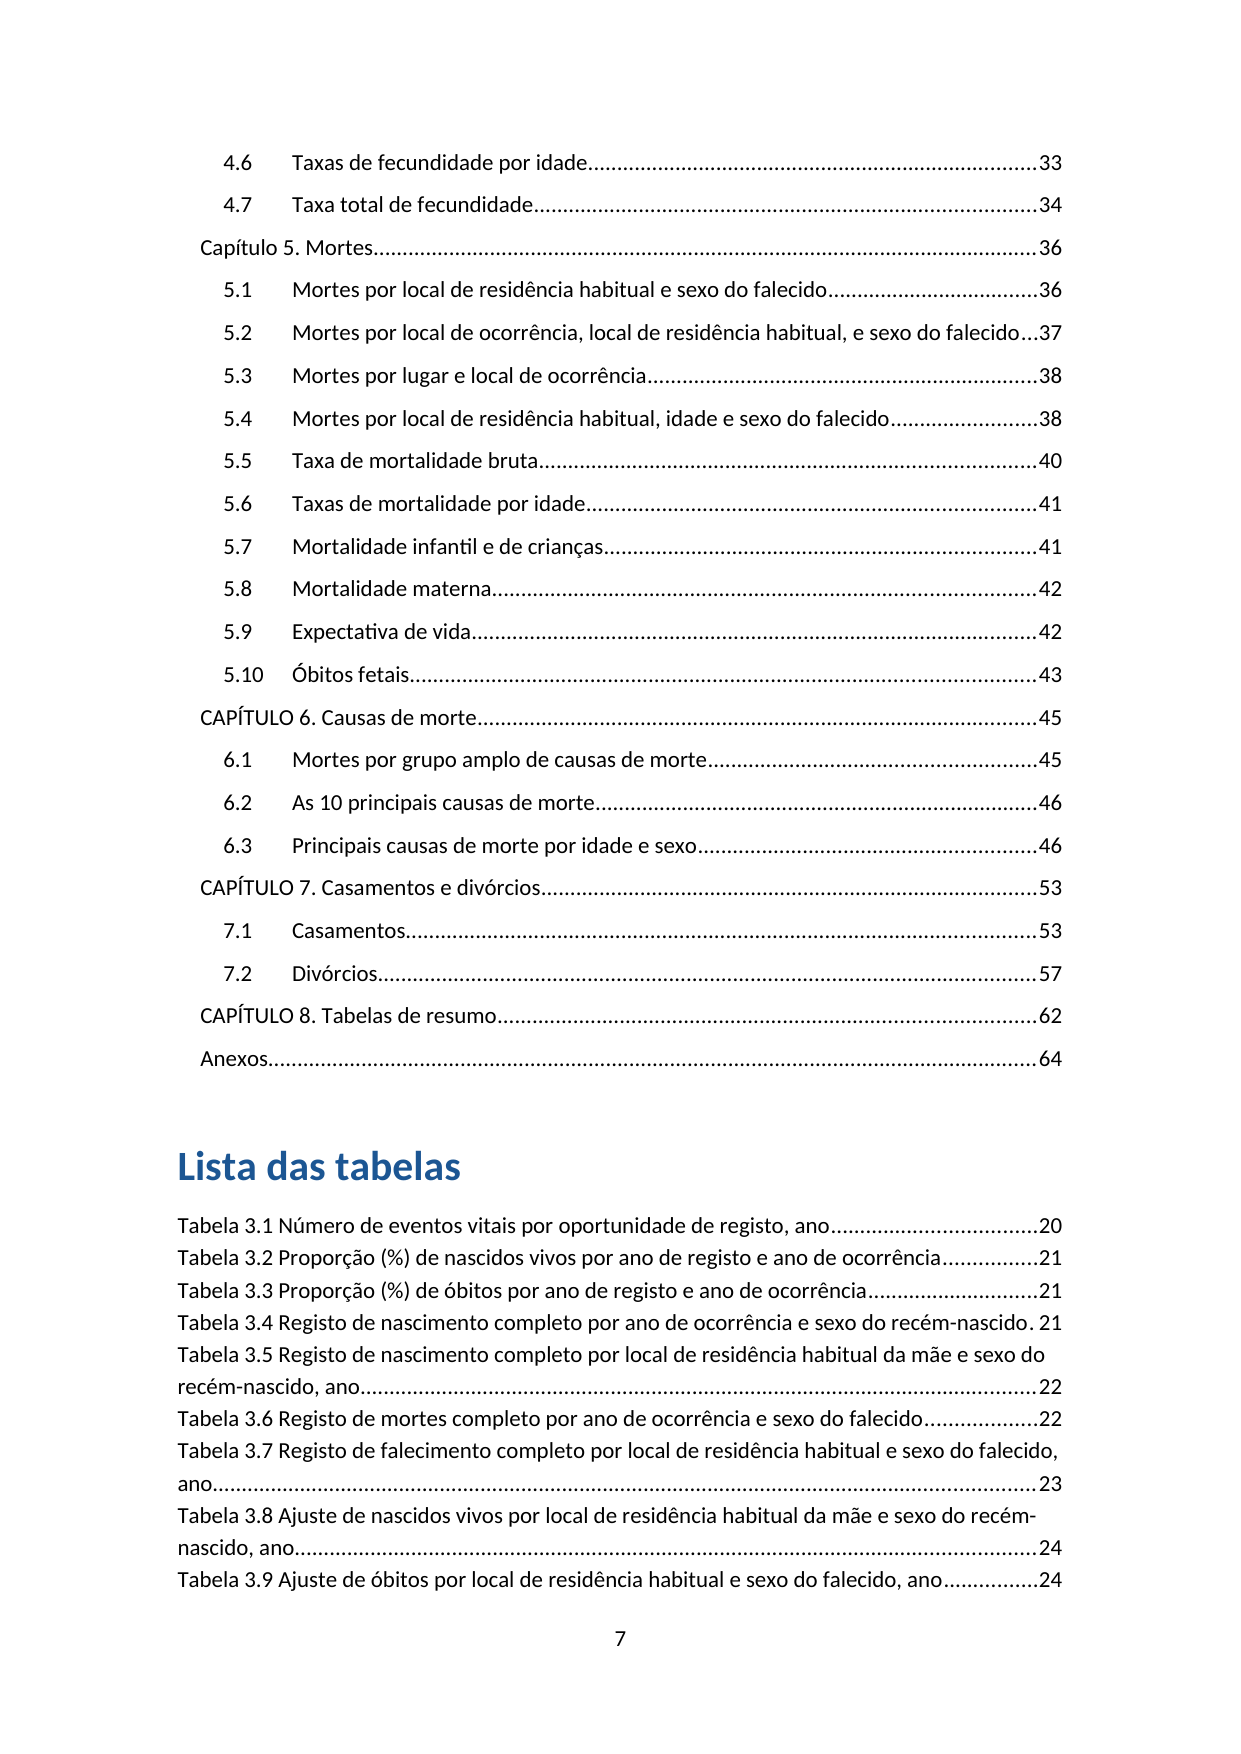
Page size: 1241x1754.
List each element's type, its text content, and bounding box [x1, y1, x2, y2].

text Tabela 3.8 Ajuste de nascidos vivos por local de residência habitual da mãe e sexo do recém-nascido, ano 24 [177, 1501, 1063, 1561]
text Tabela 3.9 Ajuste de óbitos por local de residência habitual e sexo do falecido, ano 24 [177, 1565, 1063, 1593]
text Tabela 3.5 Registo de nascimento completo por local de residência habitual da mãe e sexo do recém-nascido, ano 22 [177, 1340, 1063, 1400]
text Tabela 3.2 Proporção (%) de nascidos vivos por ano de registo e ano de ocorrência 21 [177, 1243, 1063, 1272]
text Tabela 3.6 Registo de mortes completo por ano de ocorrência e sexo do falecido 22 [177, 1404, 1063, 1432]
text Tabela 3.7 Registo de falecimento completo por local de residência habitual e sexo do falecido, ano 23 [177, 1437, 1063, 1497]
text Tabela 3.1 Número de eventos vitais por oportunidade de registo, ano 20 [177, 1211, 1063, 1239]
subtitle Lista das tabelas [177, 1140, 1063, 1191]
text Tabela 3.4 Registo de nascimento completo por ano de ocorrência e sexo do recém-nascido 21 [177, 1308, 1063, 1336]
text Tabela 3.3 Proporção (%) de óbitos por ano de registo e ano de ocorrência 21 [177, 1276, 1063, 1304]
